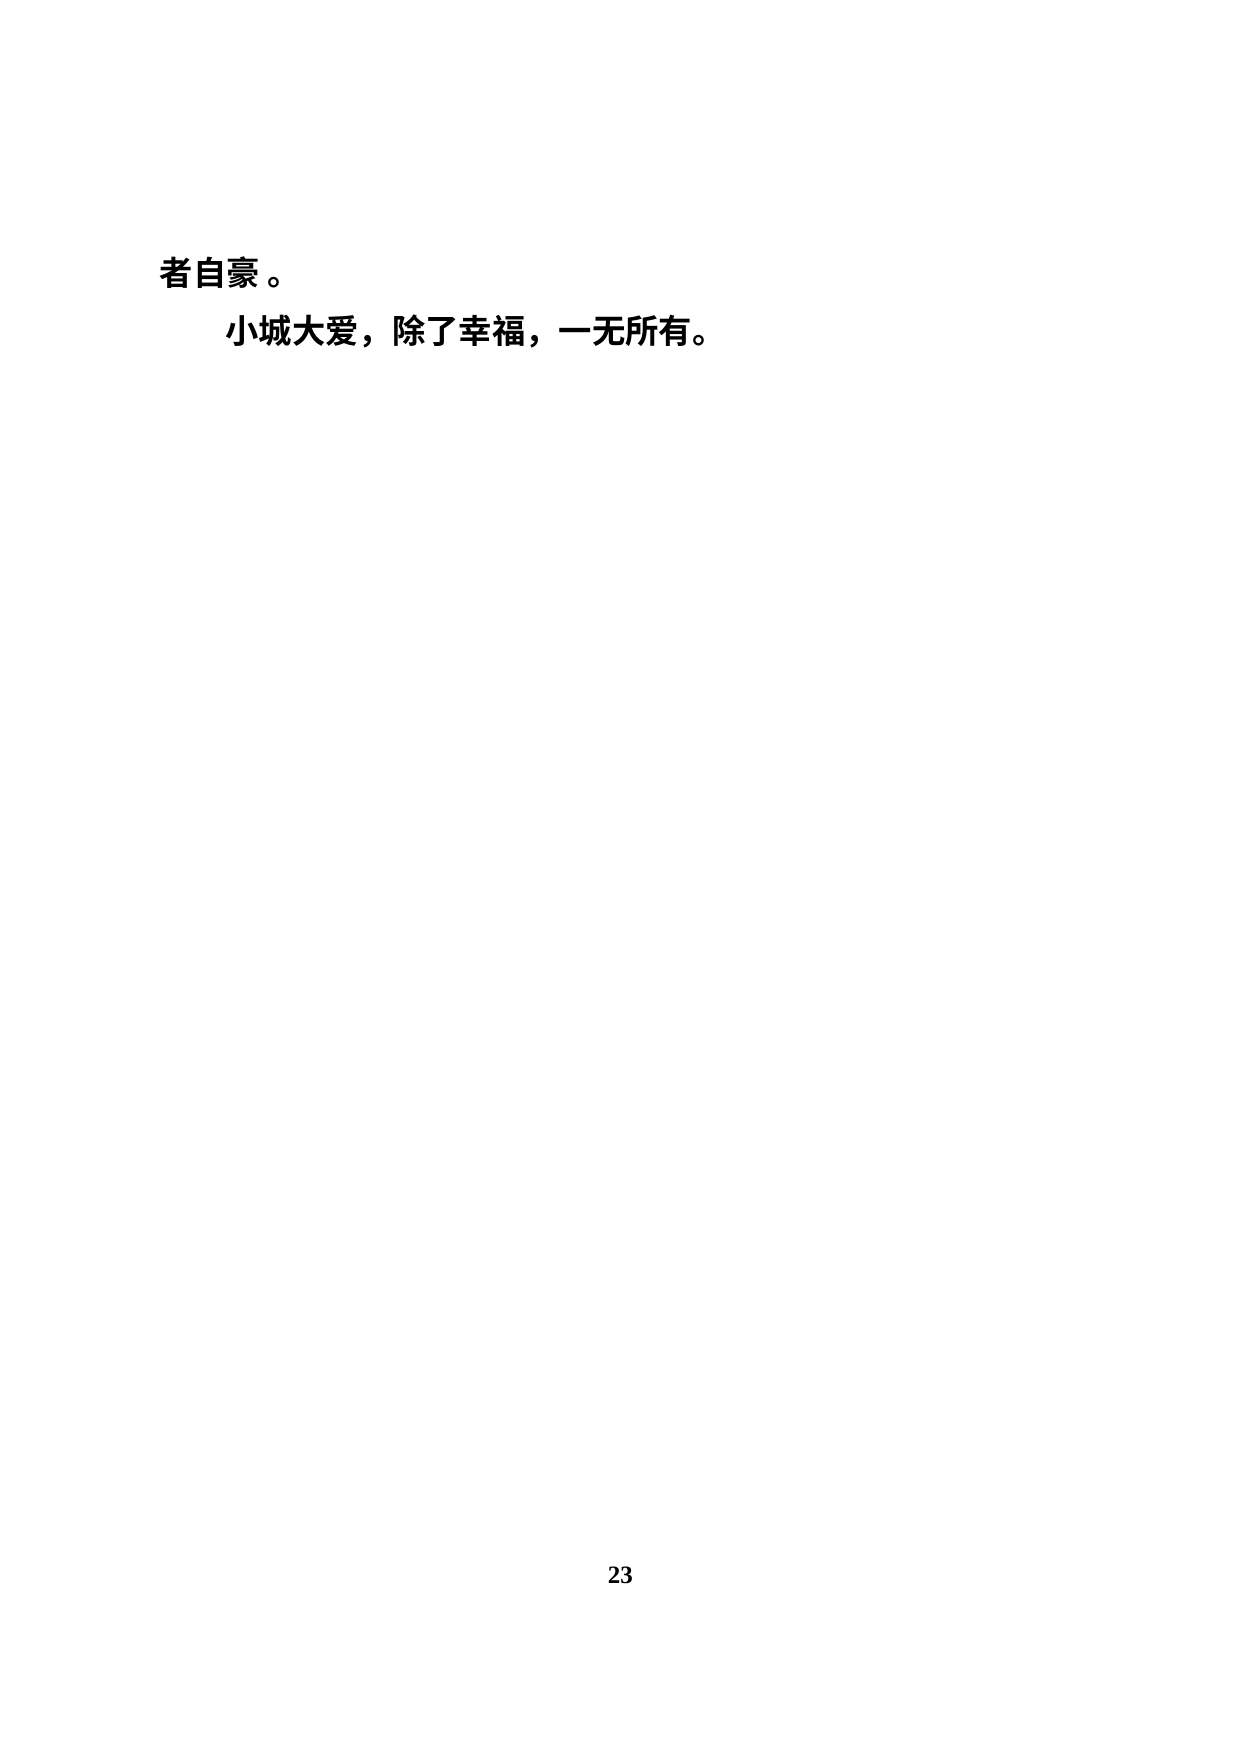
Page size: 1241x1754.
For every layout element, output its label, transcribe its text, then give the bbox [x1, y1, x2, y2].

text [159, 238, 1081, 297]
text 小城大爱，除了幸福，一无所有。 [159, 297, 1081, 355]
